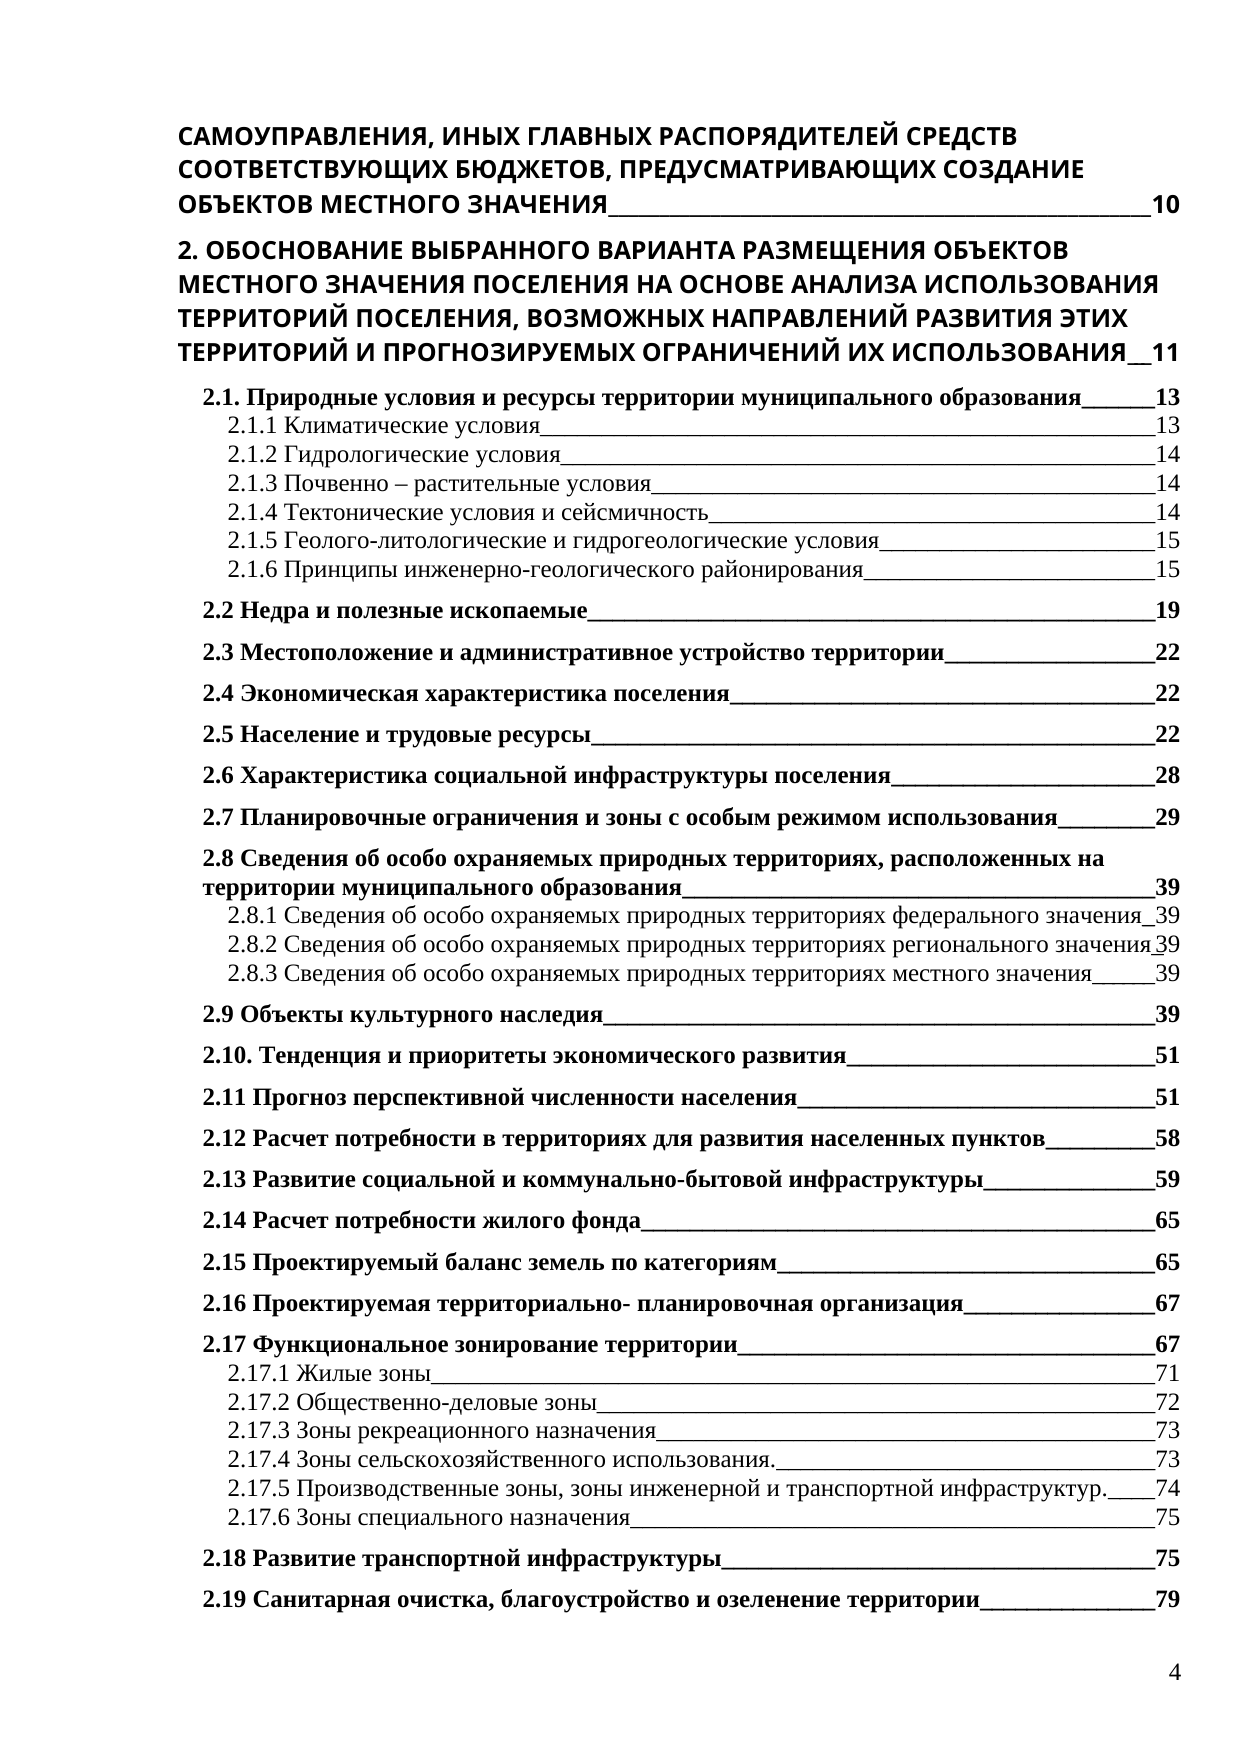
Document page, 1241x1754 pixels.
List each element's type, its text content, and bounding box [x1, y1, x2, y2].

text 2.8.1 Сведения об особо охраняемых природных территориях федерального значения 39 [227, 900, 1181, 929]
text 2.17.4 Зоны сельскохозяйственного использования. 73 [227, 1444, 1181, 1473]
text 2.1. Природные условия и ресурсы территории муниципального образования 13 [202, 382, 1181, 410]
text 2.14 Расчет потребности жилого фонда 65 [202, 1205, 1181, 1234]
text 2.17.5 Производственные зоны, зоны инженерной и транспортной инфраструктур. 74 [227, 1473, 1181, 1502]
text 2.17.1 Жилые зоны 71 [227, 1358, 1181, 1387]
text 2.19 Санитарная очистка, благоустройство и озеленение территории 79 [202, 1584, 1181, 1613]
text 2.1.1 Климатические условия 13 [227, 410, 1181, 439]
text 2.10. Тенденция и приоритеты экономического развития 51 [202, 1040, 1181, 1069]
text 2.1.2 Гидрологические условия 14 [227, 439, 1181, 468]
text 2.1.5 Геолого-литологические и гидрогеологические условия 15 [227, 525, 1181, 554]
text 2.4 Экономическая характеристика поселения 22 [202, 678, 1181, 707]
text 2.1.6 Принципы инженерно-геологического районирования 15 [227, 554, 1181, 583]
text 2.6 Характеристика социальной инфраструктуры поселения 28 [202, 760, 1181, 789]
text 2.1.4 Тектонические условия и сейсмичность 14 [227, 497, 1181, 525]
text 2. Обоснование выбранного варианта размещения объектов местного значения поселения на основе анализа использования территорий поселения, возможных направлений развития этих территорий и прогнозируемых ограничений их использования 11 [177, 233, 1181, 369]
text 2.11 Прогноз перспективной численности населения 51 [202, 1082, 1181, 1110]
text 2.3 Местоположение и административное устройство территории 22 [202, 637, 1181, 665]
text 2.16 Проектируемая территориально- планировочная организация 67 [202, 1288, 1181, 1317]
text 2.8 Сведения об особо охраняемых природных территориях, расположенных на территории муниципального образования 39 [202, 843, 1181, 900]
text 2.8.3 Сведения об особо охраняемых природных территориях местного значения 39 [227, 958, 1181, 987]
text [177, 118, 1181, 220]
text 2.17.6 Зоны специального назначения 75 [227, 1502, 1181, 1530]
text 2.2 Недра и полезные ископаемые 19 [202, 595, 1181, 624]
text 2.12 Расчет потребности в территориях для развития населенных пунктов 58 [202, 1123, 1181, 1152]
text 2.7 Планировочные ограничения и зоны с особым режимом использования 29 [202, 802, 1181, 830]
text 2.9 Объекты культурного наследия 39 [202, 999, 1181, 1028]
text 2.18 Развитие транспортной инфраструктуры 75 [202, 1543, 1181, 1572]
text 2.15 Проектируемый баланс земель по категориям 65 [202, 1247, 1181, 1275]
text 2.17 Функциональное зонирование территории 67 [202, 1329, 1181, 1358]
text 2.1.3 Почвенно – растительные условия 14 [227, 468, 1181, 497]
text 2.17.3 Зоны рекреационного назначения 73 [227, 1415, 1181, 1444]
text 2.5 Население и трудовые ресурсы 22 [202, 719, 1181, 748]
text 2.8.2 Сведения об особо охраняемых природных территориях регионального значения 39 [227, 929, 1181, 958]
text 2.13 Развитие социальной и коммунально-бытовой инфраструктуры 59 [202, 1164, 1181, 1193]
text 2.17.2 Общественно-деловые зоны 72 [227, 1387, 1181, 1415]
